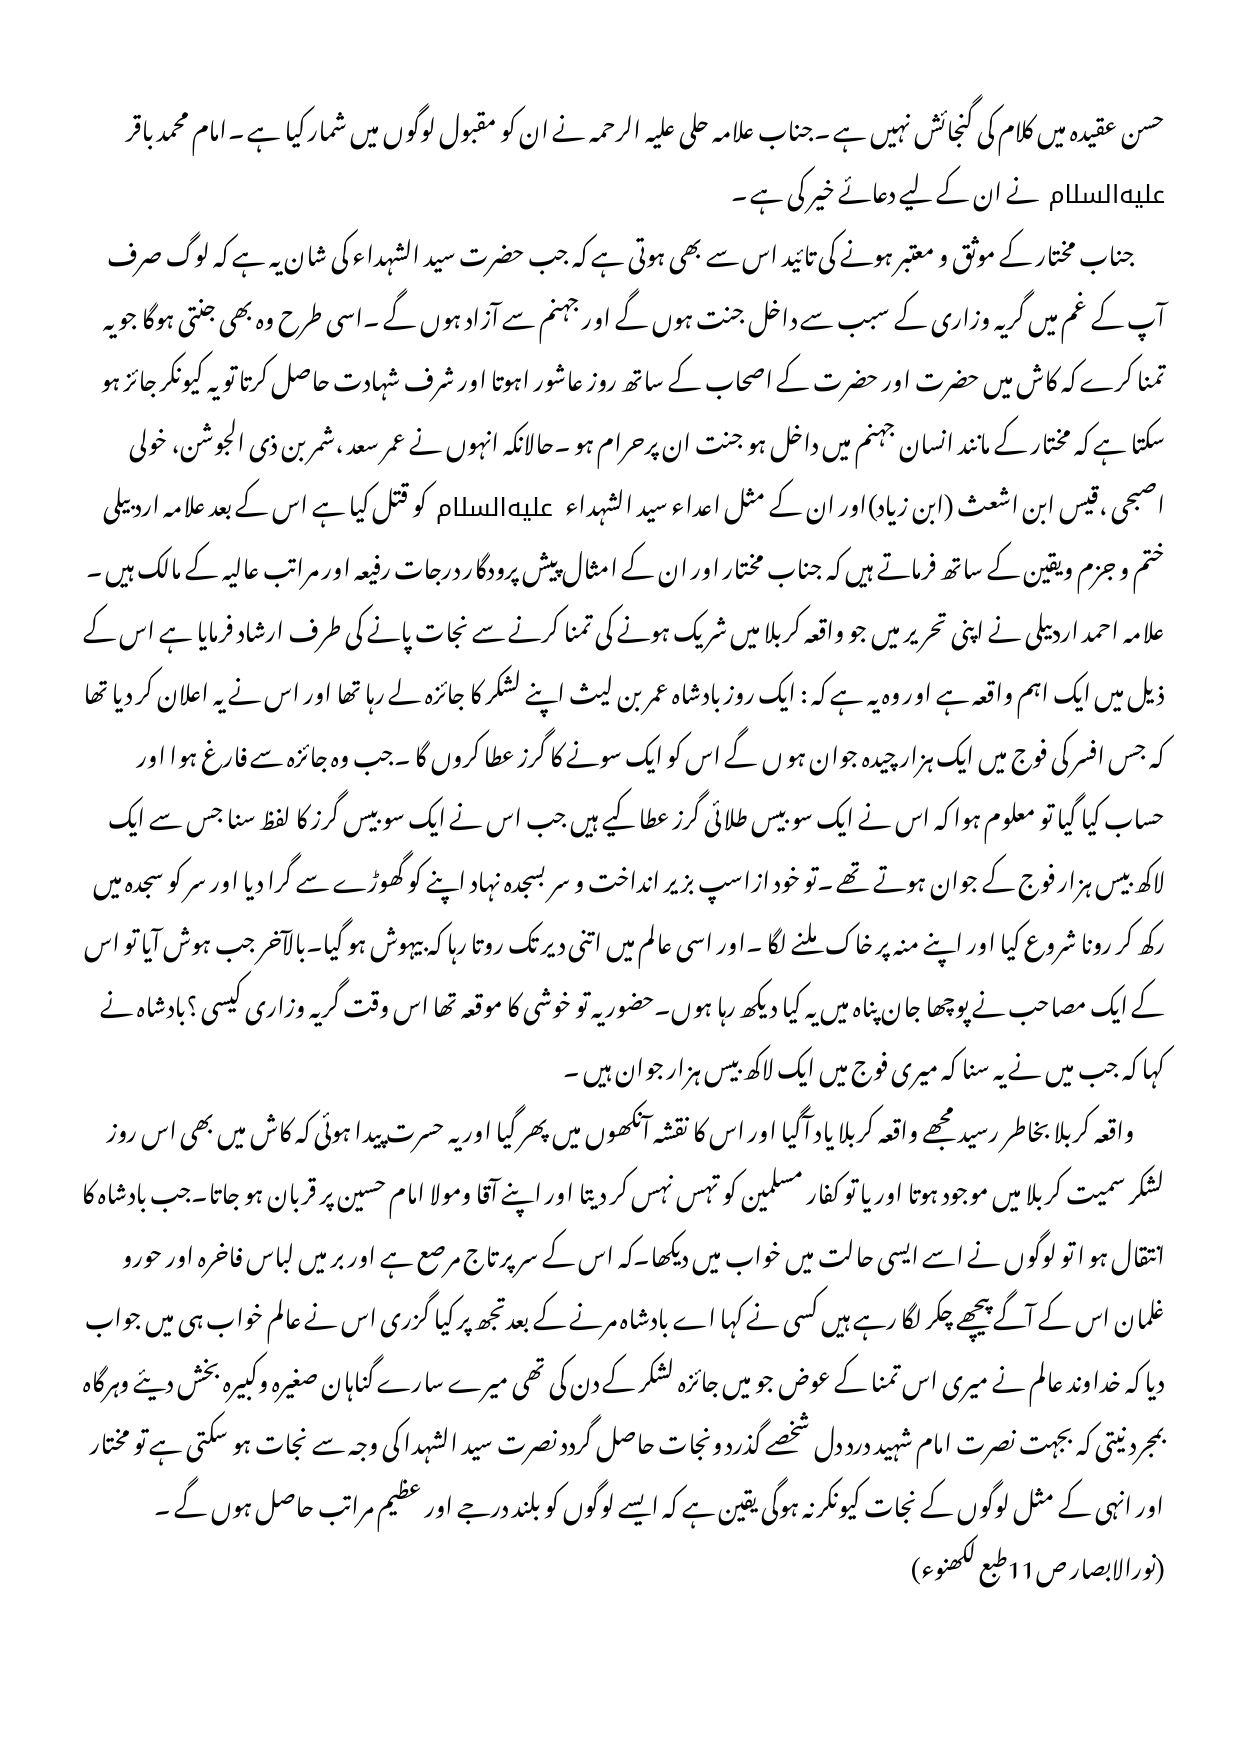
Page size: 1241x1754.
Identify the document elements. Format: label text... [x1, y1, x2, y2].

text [75, 94, 1165, 219]
text جناب مختار کے موثق و معتبر ہونے کی تائید اس سے بھی ہوتی ہے کہ جب حضرت سید الشہداء کی شان یہ ہے کہ لوگ صرف آپ کے غم میں گریہ وزاری کے سبب سے داخل جنت ہوں گے اور جہنم سے آزاد ہوں گے ۔اسی طرح وہ بھی جنتی ہوگا جو یہ تمنا کرے کہ کاش میں حضرت اور حضرت کے اصحاب کے ساتھ روز عاشور اہوتا اور شرف شہادت حاصل کرتا تو یہ کیونکر جائز ہو سکتا ہے کہ مختار کے مانند انسان جہنم میں داخل ہو جنت ان پرحرام ہو ۔حالانکہ انہوں نے عمر سعد ،شمر بن ذی الجوشن، خولی اصبحی ،قیس ابن اشعث (ابن زیاد)اور ان کے مثل اعداء سید الشہداء عليه‌السلام کو قتل کیا ہے اس کے بعد علامہ ارد بیلی ختم و جزم ویقین کے ساتھ فرماتے ہیں کہ جناب مختار اور ان کے امثال پیش پرودگار درجات رفیعہ اور مراتب عالیہ کے مالک ہیں ۔علامہ احمد اردبیلی نے اپنی تحریر میں جو واقعہ کربلا میں شریک ہونے کی تمنا کرنے سے نجات پانے کی طرف ارشاد فرمایا ہے اس کے ذیل میں ایک اہم واقعہ ہے اور وہ یہ ہے کہ : ایک روز بادشاہ عمر بن لیث اپنے لشکر کا جائزہ لے رہا تھا اور اس نے یہ اعلان کر دیا تھا کہ جس افسر کی فوج میں ایک ہزار چیدہ جوان ہو ں گے اس کو ایک سونے کا گرز عطا کروں گا ۔جب وہ جائزہ سے فارغ ہوا اور حساب کیا گیا تو معلوم ہوا کہ اس نے ایک سو بیس طلائی گرز عطا کیے ہیں جب اس نے ایک سو بیس گرز کا لفظ سنا جس سے ایک لاکھ بیس ہزار فوج کے جوان ہوتے تھے ۔تو خود ازاسپ بزیر انداخت و سر بسجدہ نہاد اپنے کو گھوڑے سے گرا دیا اور سر کو سجدہ میں رکھ کر رونا شروع کیا اور اپنے منہ پر خاک ملنے لگا ۔اور اسی عالم میں اتنی دیر تک روتا رہا کہ بیہوش ہو گیا۔بالآخر جب ہوش آیا تو اس کے ایک مصاحب نے پوچھا جان پناہ میں یہ کیا دیکھ رہا ہوں۔حضور یہ تو خوشی کا موقعہ تھا اس وقت گریہ وزاری کیسی ؟بادشاہ نے کہا کہ جب میں نے یہ سنا کہ میری فوج میں ایک لاکھ بیس ہزار جوان ہیں ۔ [75, 219, 1165, 1094]
text واقعہ کربلا بخاطر رسید مجھے واقعہ کربلا یاد آگیا اور اس کا نقشہ آنکھوں میں پھر گیا اور یہ حسرت پیدا ہوئی کہ کاش میں بھی اس روز لشکر سمیت کربلا میں موجود ہوتا اور یا تو کفار مسلمین کو تہس نہس کر دیتا اور اپنے آقا ومولا امام حسین پر قربان ہو جاتا۔جب بادشاہ کا انتقال ہو ا تو لوگوں نے اسے ایسی حالت میں خواب میں دیکھا۔کہ اس کے سر پر تاج مرصع ہے اور بر میں لباس فاخرہ اور حورو غلمان اس کے آگے پیچھے چکر لگا رہے ہیں کسی نے کہا اے بادشاہ مرنے کے بعدتجھ پر کیا گزری اس نے عالم خواب ہی میں جواب دیا کہ خداوند عالم نے میری اس تمنا کے عوض جو میں جائزہ لشکر کے دن کی تھی میرے سارے گناہان صغیرہ وکبیرہ بخش دیئے وہرگاہ بمجرد نیتی کہ بجہت نصرت امام شہید درد دل شخصے گذرد ونجات حاصل گردد نصرت سید الشہدا کی وجہ سے نجات ہو سکتی ہے تو مختار اور انہی کے مثل لوگوں کے نجات کیونکر نہ ہوگی یقین ہے کہ ایسے لوگوں کو بلند درجے اور عظیم مراتب حاصل ہوں گے ۔ (نورالابصار ص11طبع لکھنوء) [75, 1094, 1165, 1594]
